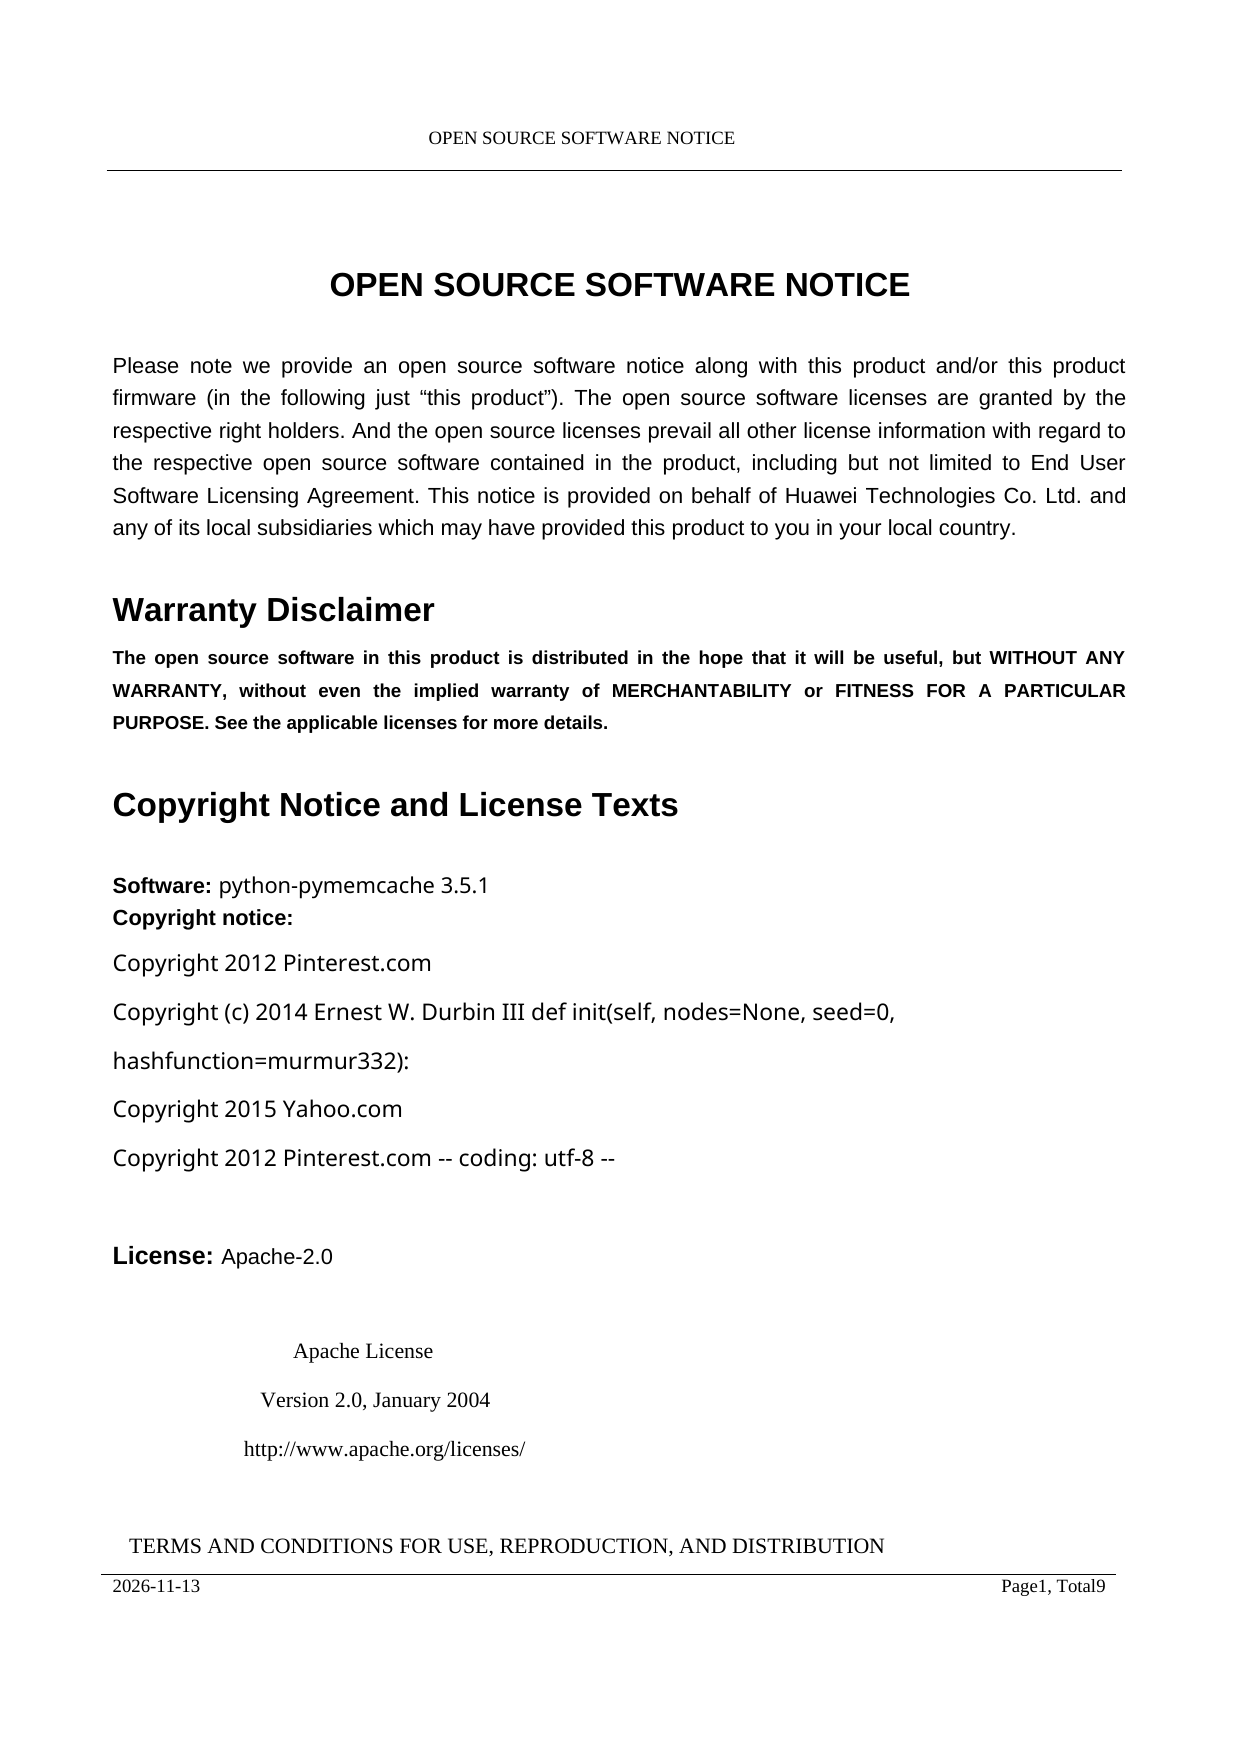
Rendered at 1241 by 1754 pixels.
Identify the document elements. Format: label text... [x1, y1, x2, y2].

text Software: python-pymemcache 3.5.1 [112, 869, 1128, 901]
text Copyright Notice and License Texts [112, 771, 1128, 836]
text The open source software in this product is distributed in the hope that it will be useful, but WITHOUT ANY WARRANTY, without even the implied warranty of MERCHANTABILITY or FITNESS FOR A PARTICULAR PURPOSE. See the applicable licenses for more details. [112, 641, 1128, 739]
text License: Apache-2.0 [112, 1239, 1128, 1272]
text Please note we provide an open source software notice along with this product and/or this product firmware (in the following just “this product”). The open source software licenses are granted by the respective right holders. And the open source licenses prevail all other license information with regard to the respective open source software contained in the product, including but not limited to End User Software Licensing Agreement. This notice is provided on behalf of Huawei Technologies Co. Ltd. and any of its local subsidiaries which may have provided this product to you in your local country. [112, 349, 1128, 544]
text Copyright notice: [112, 901, 1128, 934]
text OPEN SOURCE SOFTWARE NOTICE [112, 251, 1128, 316]
text Copyright 2012 Pinterest.com Copyright (c) 2014 Ernest W. Durbin III def init(self, nodes=None, seed=0, hashfunction=murmur332): Copyright 2015 Yahoo.com Copyright 2012 Pinterest.com -- coding: utf-8 -- [112, 947, 1128, 1223]
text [112, 1286, 1128, 1562]
text Warranty Disclaimer [112, 576, 1128, 641]
